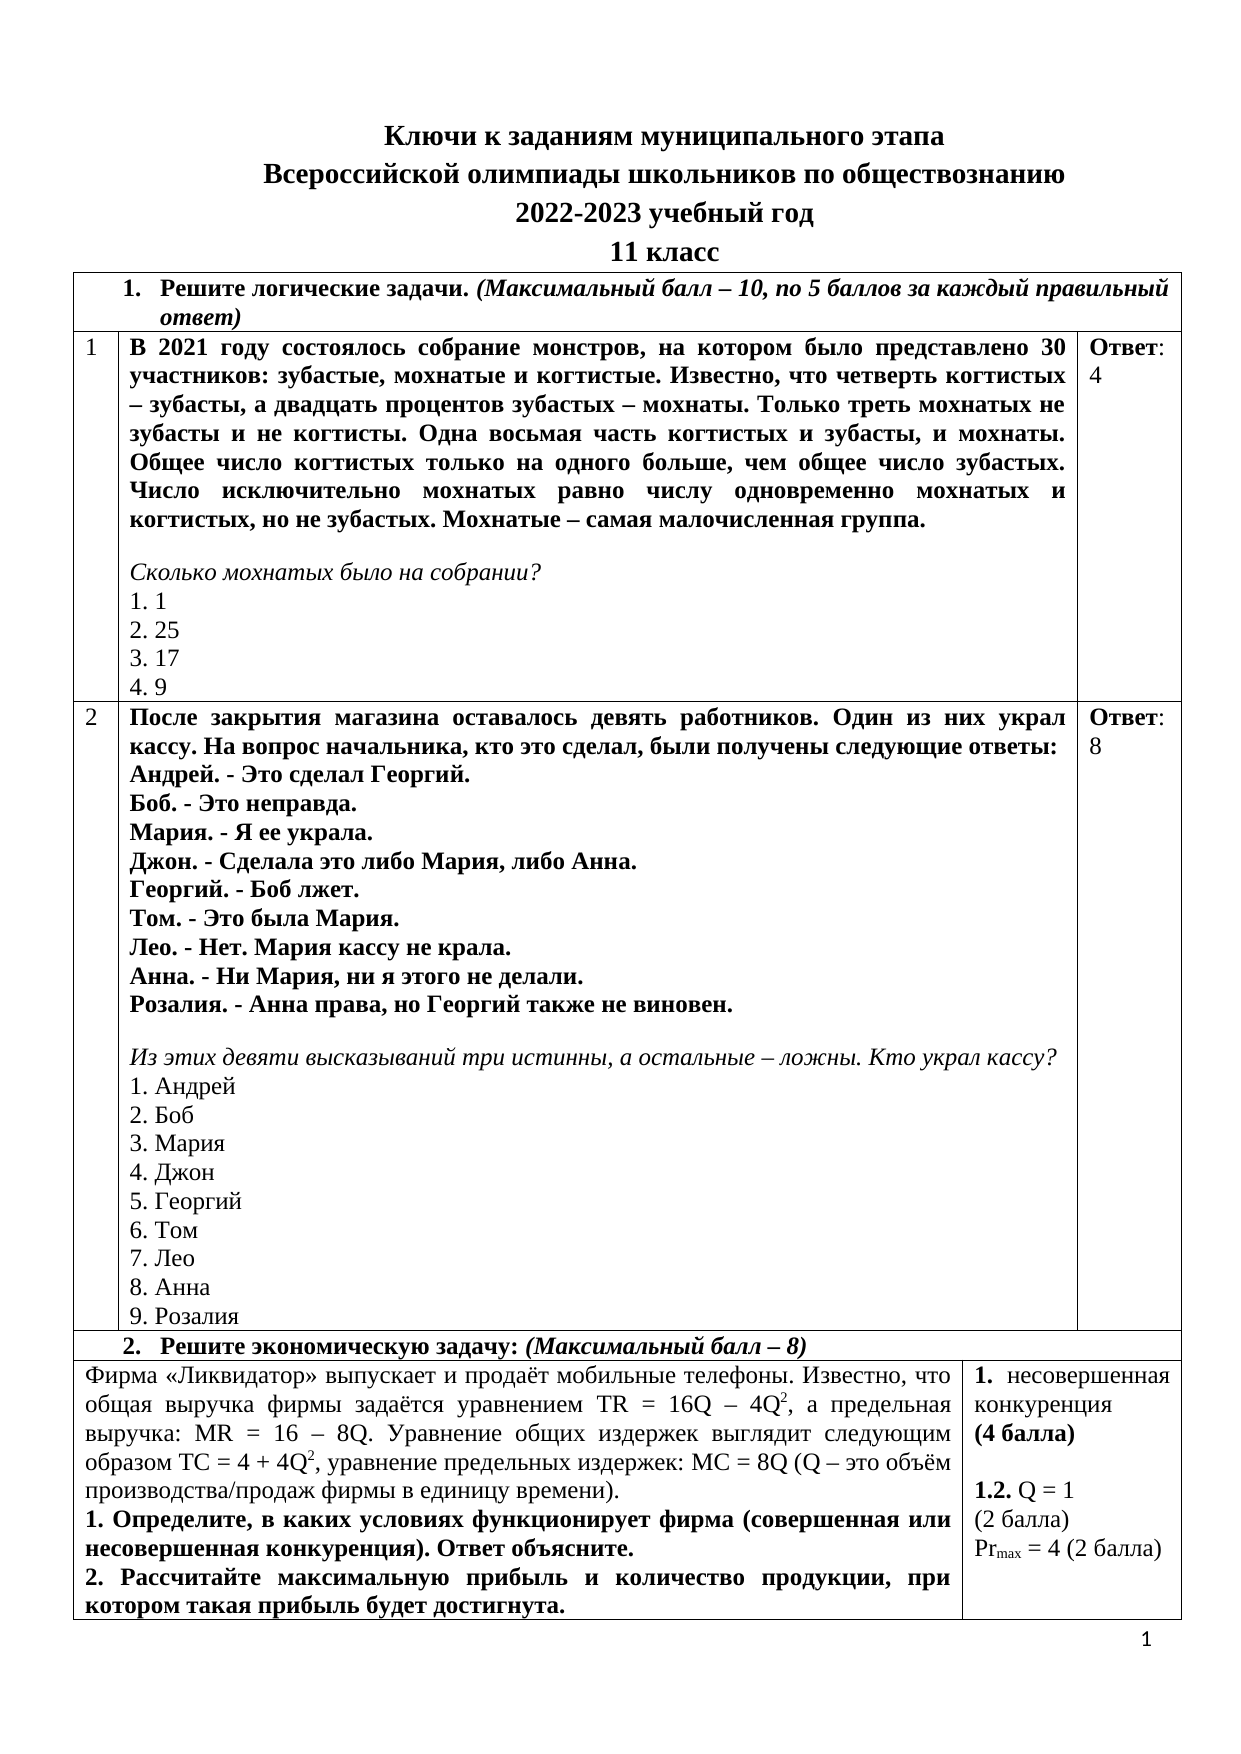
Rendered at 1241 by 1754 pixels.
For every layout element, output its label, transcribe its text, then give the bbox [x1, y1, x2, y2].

text 2022-2023 учебный год [177, 195, 1152, 229]
text Ключи к заданиям муниципального этапа [177, 118, 1152, 152]
table_cell В 2021 году состоялось собрание монстров, на котором было представлено 30 участников: зубастые, мохнатые и когтистые. Известно, что четверть когтистых – зубасты, а двадцать процентов зубастых – мохнаты. Только треть мохнатых не зубасты и не когтисты. Одна восьмая часть когтистых и зубасты, и мохнаты. Общее число когтистых только на одного больше, чем общее число зубастых. Число исключительно мохнатых равно числу одновременно мохнатых и когтистых, но не зубастых. Мохнатые – самая малочисленная группа. Сколько мохнатых было на собрании? 1. 1 2. 25 3. 17 4. 9 [119, 332, 1077, 701]
text 11 класс [177, 234, 1152, 267]
table_cell Ответ: 4 [1078, 332, 1181, 701]
text Всероссийской олимпиады школьников по обществознанию [177, 157, 1152, 190]
table_cell Фирма «Ликвидатор» выпускает и продаёт мобильные телефоны. Известно, что общая выручка фирмы задаётся уравнением TR = 16Q – 4Q2, а предельная выручка: MR = 16 – 8Q. Уравнение общих издержек выглядит следующим образом TC = 4 + 4Q2, уравнение предельных издержек: MC = 8Q (Q – это объём производства/продаж фирмы в единицу времени). 1. Определите, в каких условиях функционирует фирма (совершенная или несовершенная конкуренция). Ответ объясните. 2. Рассчитайте максимальную прибыль и количество продукции, при котором такая прибыль будет достигнута. [74, 1361, 962, 1619]
table_cell 2 [74, 702, 118, 1330]
table_cell 1. несовершенная конкуренция (4 балла) 1.2. Q = 1 (2 балла) Prmax = 4 (2 балла) [963, 1361, 1181, 1619]
table_cell После закрытия магазина оставалось девять работников. Один из них украл кассу. На вопрос начальника, кто это сделал, были получены следующие ответы: Андрей. - Это сделал Георгий. Боб. - Это неправда. Мария. - Я ее украла. Джон. - Сделала это либо Мария, либо Анна. Георгий. - Боб лжет. Том. - Это была Мария. Лео. - Нет. Мария кассу не крала. Анна. - Ни Мария, ни я этого не делали. Розалия. - Анна права, но Георгий также не виновен. Из этих девяти высказываний три истинны, а остальные – ложны. Кто украл кассу? 1. Андрей 2. Боб 3. Мария 4. Джон 5. Георгий 6. Том 7. Лео 8. Анна 9. Розалия [119, 702, 1077, 1330]
table_cell Ответ: 8 [1078, 702, 1181, 1330]
table_cell Решите экономическую задачу: (Максимальный балл – 8) [74, 1331, 1181, 1359]
table_header Решите логические задачи. (Максимальный балл – 10, по 5 баллов за каждый правильный ответ) [74, 273, 1181, 331]
table_cell 1 [74, 332, 118, 701]
